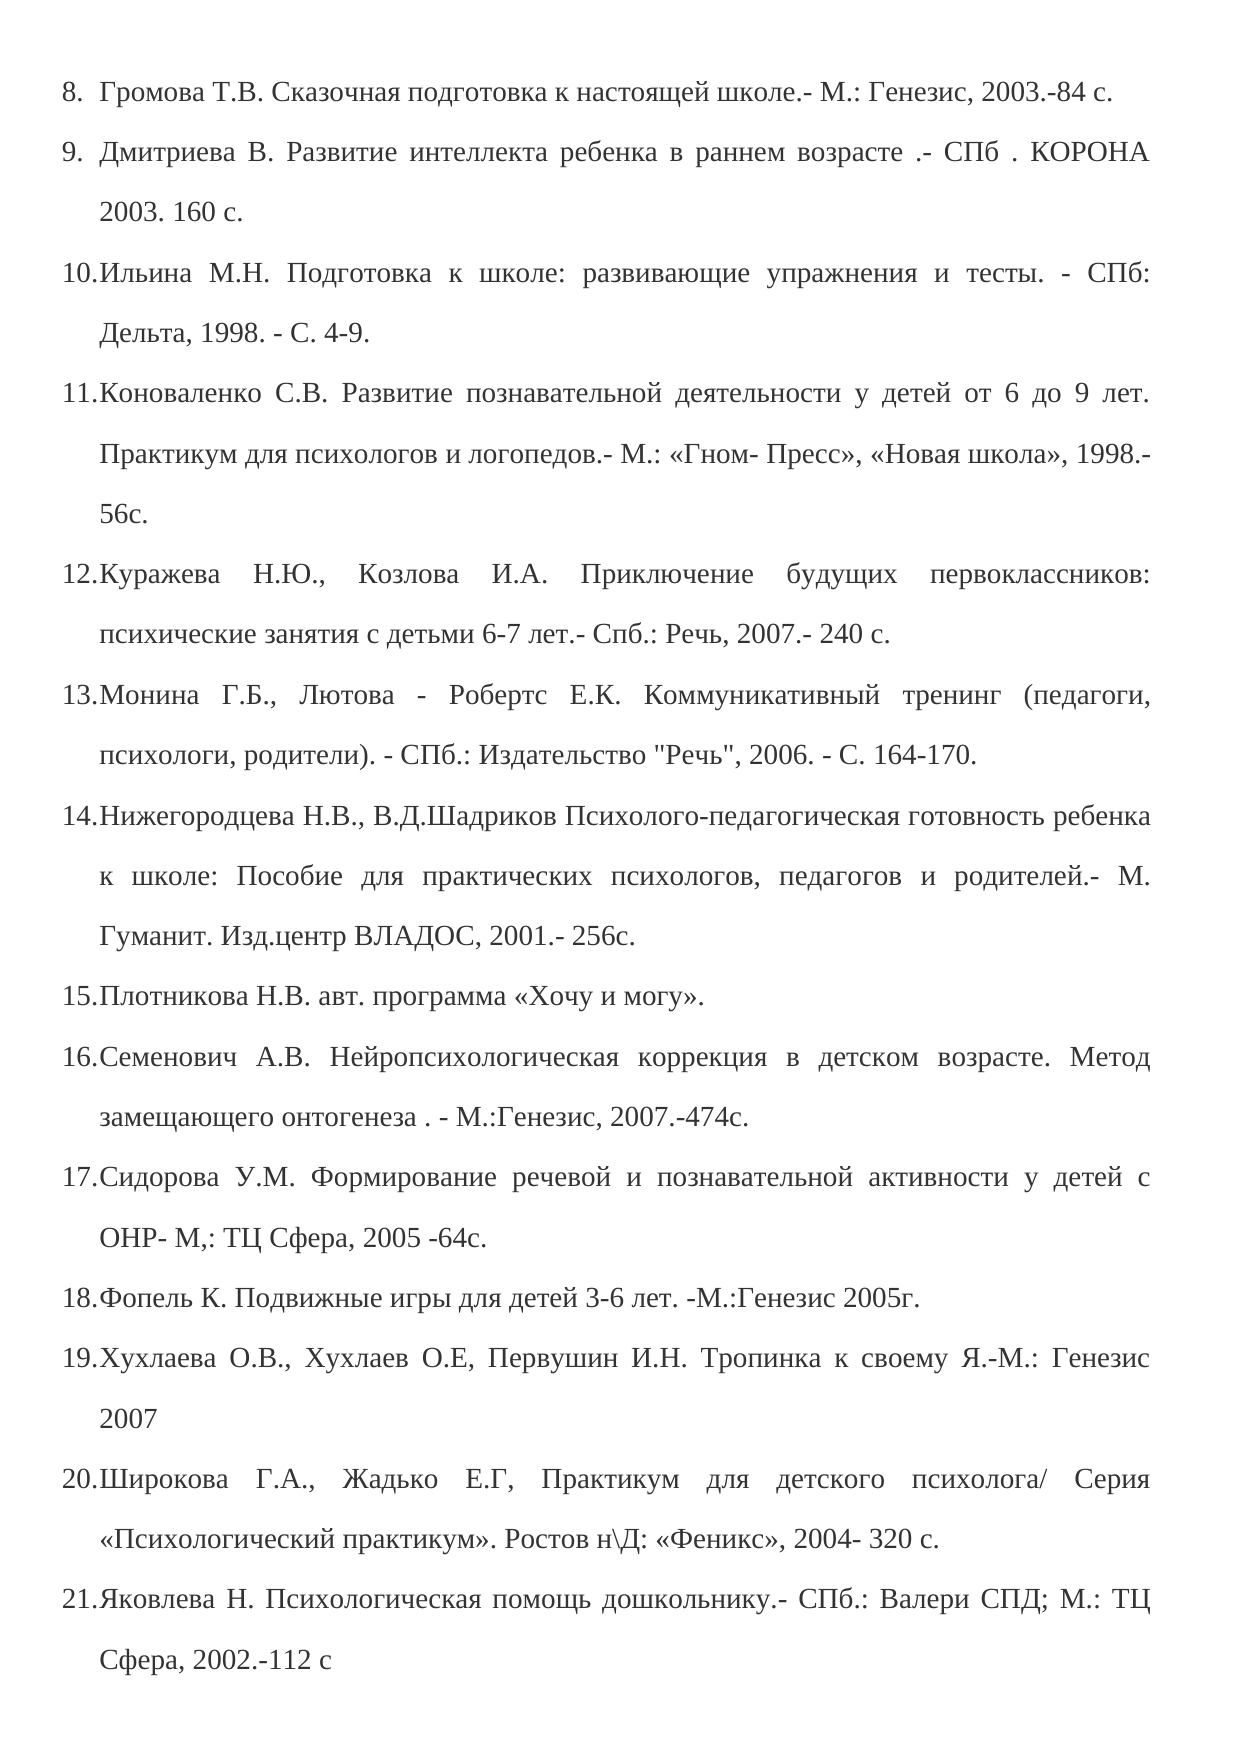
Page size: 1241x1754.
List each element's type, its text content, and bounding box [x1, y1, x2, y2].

list Ильина М.Н. Подготовка к школе: развивающие упражнения и тесты. - СПб: Дельта, 1998. - С. 4-9. [62, 255, 1152, 349]
list Сидорова У.М. Формирование речевой и познавательной активности у детей с ОНР- М,: ТЦ Сфера, 2005 -64с. [62, 1159, 1152, 1253]
list Фопель К. Подвижные игры для детей 3-6 лет. -М.:Генезис 2005г. [62, 1280, 1152, 1314]
list Широкова Г.А., Жадько Е.Г, Практикум для детского психолога/ Серия «Психологический практикум». Ростов н\Д: «Феникс», 2004- 320 с. [62, 1461, 1152, 1555]
list Плотникова Н.В. авт. программа «Хочу и могу». [62, 978, 1152, 1012]
list Дмитриева В. Развитие интеллекта ребенка в раннем возрасте .- СПб . КОРОНА 2003. 160 с. [62, 134, 1152, 228]
list Коноваленко С.В. Развитие познавательной деятельности у детей от 6 до 9 лет. Практикум для психологов и логопедов.- М.: «Гном- Пресс», «Новая школа», 1998.-56с. [62, 375, 1152, 529]
list Яковлева Н. Психологическая помощь дошкольнику.- СПб.: Валери СПД; М.: ТЦ Сфера, 2002.-112 с [62, 1582, 1152, 1676]
list Громова Т.В. Сказочная подготовка к настоящей школе.- М.: Генезис, 2003.-84 с. [62, 74, 1152, 107]
list Куражева Н.Ю., Козлова И.А. Приключение будущих первоклассников: психические занятия с детьми 6-7 лет.- Спб.: Речь, 2007.- 240 с. [62, 556, 1152, 650]
list Нижегородцева Н.В., В.Д.Шадриков Психолого-педагогическая готовность ребенка к школе: Пособие для практических психологов, педагогов и родителей.- М. Гуманит. Изд.центр ВЛАДОС, 2001.- 256с. [62, 798, 1152, 952]
list Монина Г.Б., Лютова - Робертс Е.К. Коммуникативный тренинг (педагоги, психологи, родители). - СПб.: Издательство "Речь", 2006. - С. 164-170. [62, 677, 1152, 771]
list Семенович А.В. Нейропсихологическая коррекция в детском возрасте. Метод замещающего онтогенеза . - М.:Генезис, 2007.-474с. [62, 1039, 1152, 1133]
list Хухлаева О.В., Хухлаев О.Е, Первушин И.Н. Тропинка к своему Я.-М.: Генезис 2007 [62, 1340, 1152, 1434]
